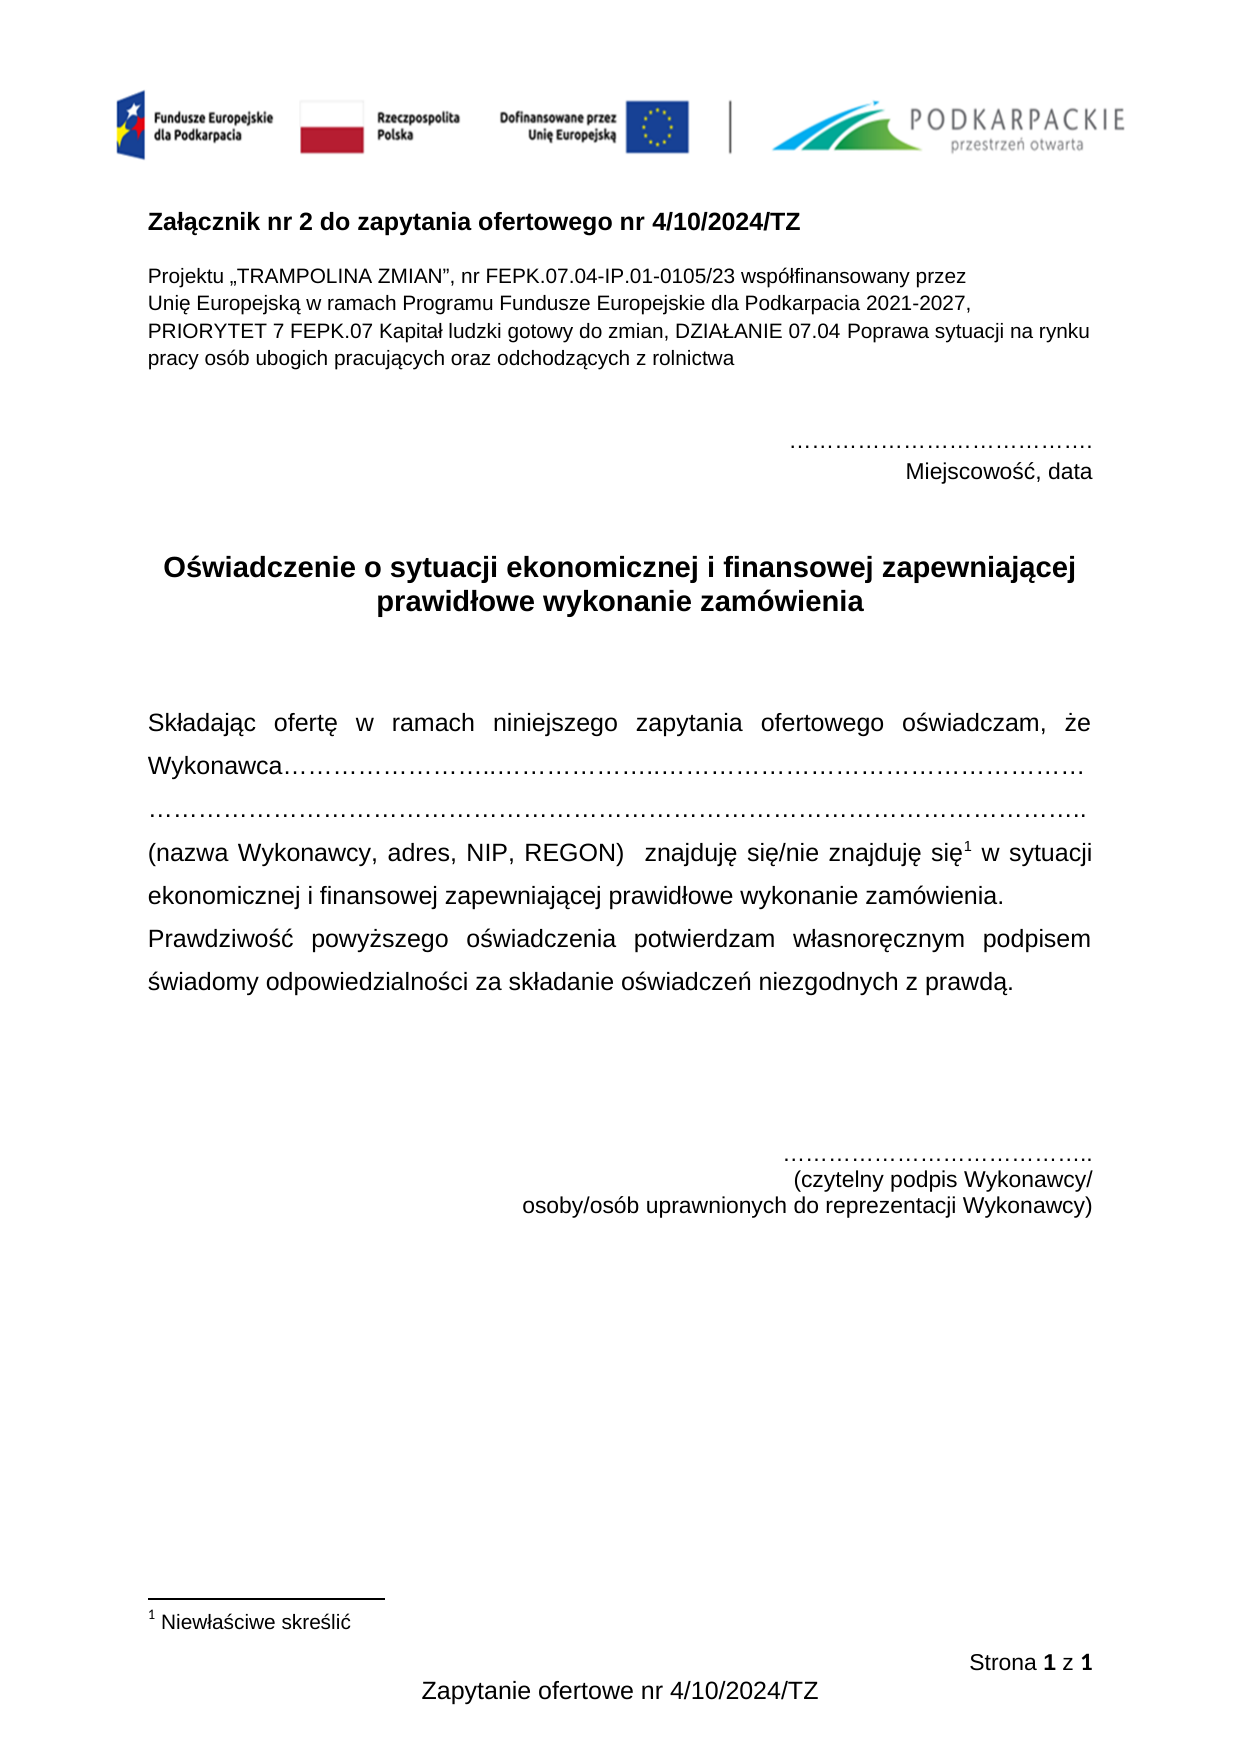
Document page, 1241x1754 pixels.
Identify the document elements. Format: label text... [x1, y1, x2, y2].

text Załącznik nr 2 do zapytania ofertowego nr 4/10/2024/TZ [148, 207, 1092, 236]
text …………………………………. [148, 427, 1092, 454]
text (czytelny podpis Wykonawcy/ [148, 1166, 1092, 1192]
text Składając ofertę w ramach niniejszego zapytania ofertowego oświadczam, że Wykonawca……………………..………………..…………………………………………… …………………………………………………………………………………………………..(nazwa Wykonawcy, adres, NIP, REGON) znajduję się/nie znajduję się w sytuacji ekonomicznej i finansowej zapewniającej prawidłowe wykonanie zamówienia. [148, 708, 1092, 909]
text Miejscowość, data [812, 458, 1092, 484]
text Oświadczenie o sytuacji ekonomicznej i finansowej zapewniającej prawidłowe wykonanie zamówienia [148, 550, 1092, 617]
picture [103, 73, 1138, 177]
text osoby/osób uprawnionych do reprezentacji Wykonawcy) [148, 1192, 1092, 1219]
text ………………………………….. [148, 1139, 1092, 1166]
text Prawdziwość powyższego oświadczenia potwierdzam własnoręcznym podpisem świadomy odpowiedzialności za składanie oświadczeń niezgodnych z prawdą. [148, 924, 1092, 996]
text Projektu „TRAMPOLINA ZMIAN”, nr FEPK.07.04-IP.01-0105/23 współfinansowany przez Unię Europejską w ramach Programu Fundusze Europejskie dla Podkarpacia 2021-2027, PRIORYTET 7 FEPK.07 Kapitał ludzki gotowy do zmian, DZIAŁANIE 07.04 Poprawa sytuacji na rynku pracy osób ubogich pracujących oraz odchodzących z rolnictwa [148, 264, 1092, 370]
